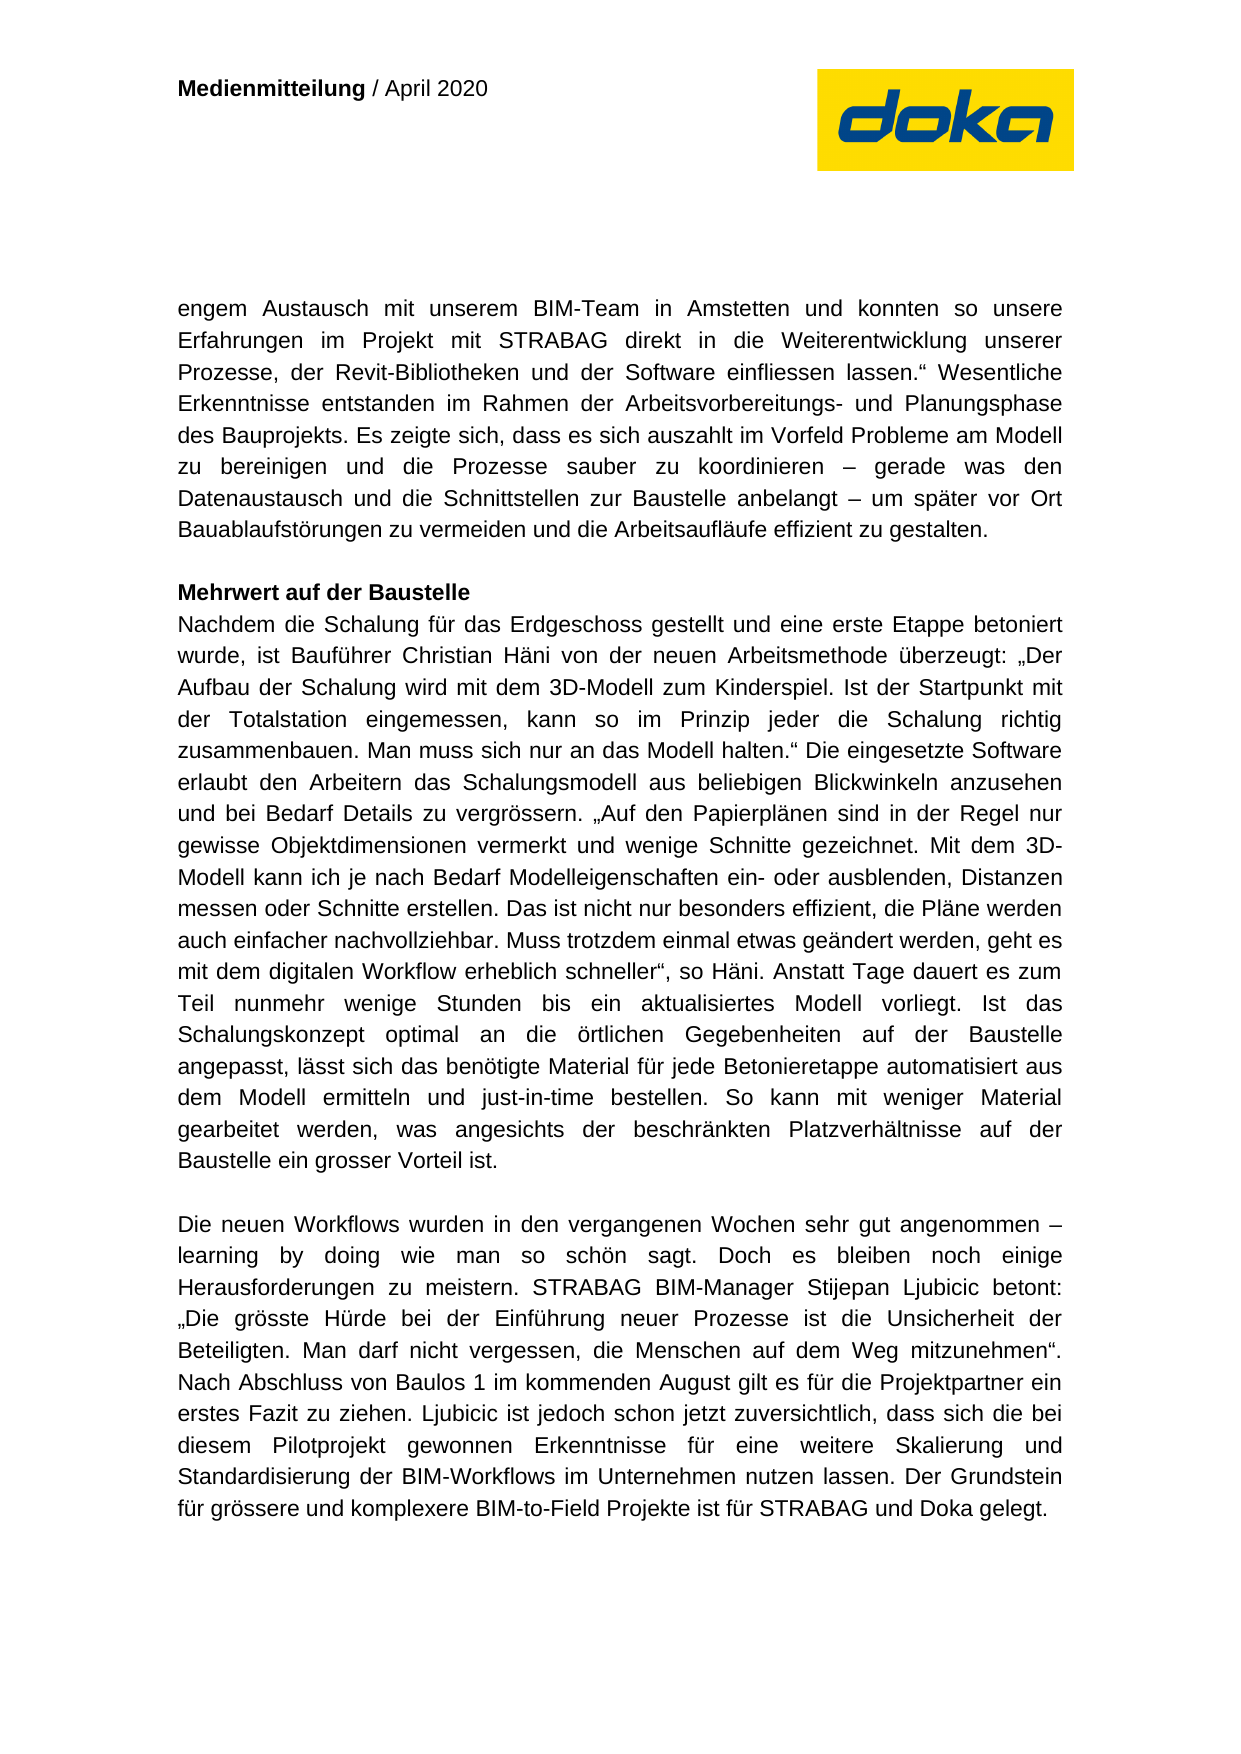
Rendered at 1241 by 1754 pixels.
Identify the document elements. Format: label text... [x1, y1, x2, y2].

text Nachdem die Schalung für das Erdgeschoss gestellt und eine erste Etappe betoniert wurde, ist Bauführer Christian Häni von der neuen Arbeitsmethode überzeugt: „Der Aufbau der Schalung wird mit dem 3D-Modell zum Kinderspiel. Ist der Startpunkt mit der Totalstation eingemessen, kann so im Prinzip jeder die Schalung richtig zusammenbauen. Man muss sich nur an das Modell halten.“ Die eingesetzte Software erlaubt den Arbeitern das Schalungsmodell aus beliebigen Blickwinkeln anzusehen und bei Bedarf Details zu vergrössern. „Auf den Papierplänen sind in der Regel nur gewisse Objektdimensionen vermerkt und wenige Schnitte gezeichnet. Mit dem 3D-Modell kann ich je nach Bedarf Modelleigenschaften ein- oder ausblenden, Distanzen messen oder Schnitte erstellen. Das ist nicht nur besonders effizient, die Pläne werden auch einfacher nachvollziehbar. Muss trotzdem einmal etwas geändert werden, geht es mit dem digitalen Workflow erheblich schneller“, so Häni. Anstatt Tage dauert es zum Teil nunmehr wenige Stunden bis ein aktualisiertes Modell vorliegt. Ist das Schalungskonzept optimal an die örtlichen Gegebenheiten auf der Baustelle angepasst, lässt sich das benötigte Material für jede Betonieretappe automatisiert aus dem Modell ermitteln und just-in-time bestellen. So kann mit weniger Material gearbeitet werden, was angesichts der beschränkten Platzverhältnisse auf der Baustelle ein grosser Vorteil ist. [177, 611, 1063, 1174]
picture [817, 69, 1074, 171]
text Mehrwert auf der Baustelle [177, 579, 1063, 606]
text Die neuen Workflows wurden in den vergangenen Wochen sehr gut angenommen – learning by doing wie man so schön sagt. Doch es bleiben noch einige Herausforderungen zu meistern. STRABAG BIM-Manager Stijepan Ljubicic betont: „Die grösste Hürde bei der Einführung neuer Prozesse ist die Unsicherheit der Beteiligten. Man darf nicht vergessen, die Menschen auf dem Weg mitzunehmen“. Nach Abschluss von Baulos 1 im kommenden August gilt es für die Projektpartner ein erstes Fazit zu ziehen. Ljubicic ist jedoch schon jetzt zuversichtlich, dass sich die bei diesem Pilotprojekt gewonnen Erkenntnisse für eine weitere Skalierung und Standardisierung der BIM-Workflows im Unternehmen nutzen lassen. Der Grundstein für grössere und komplexere BIM-to-Field Projekte ist für STRABAG und Doka gelegt. [177, 1211, 1063, 1521]
